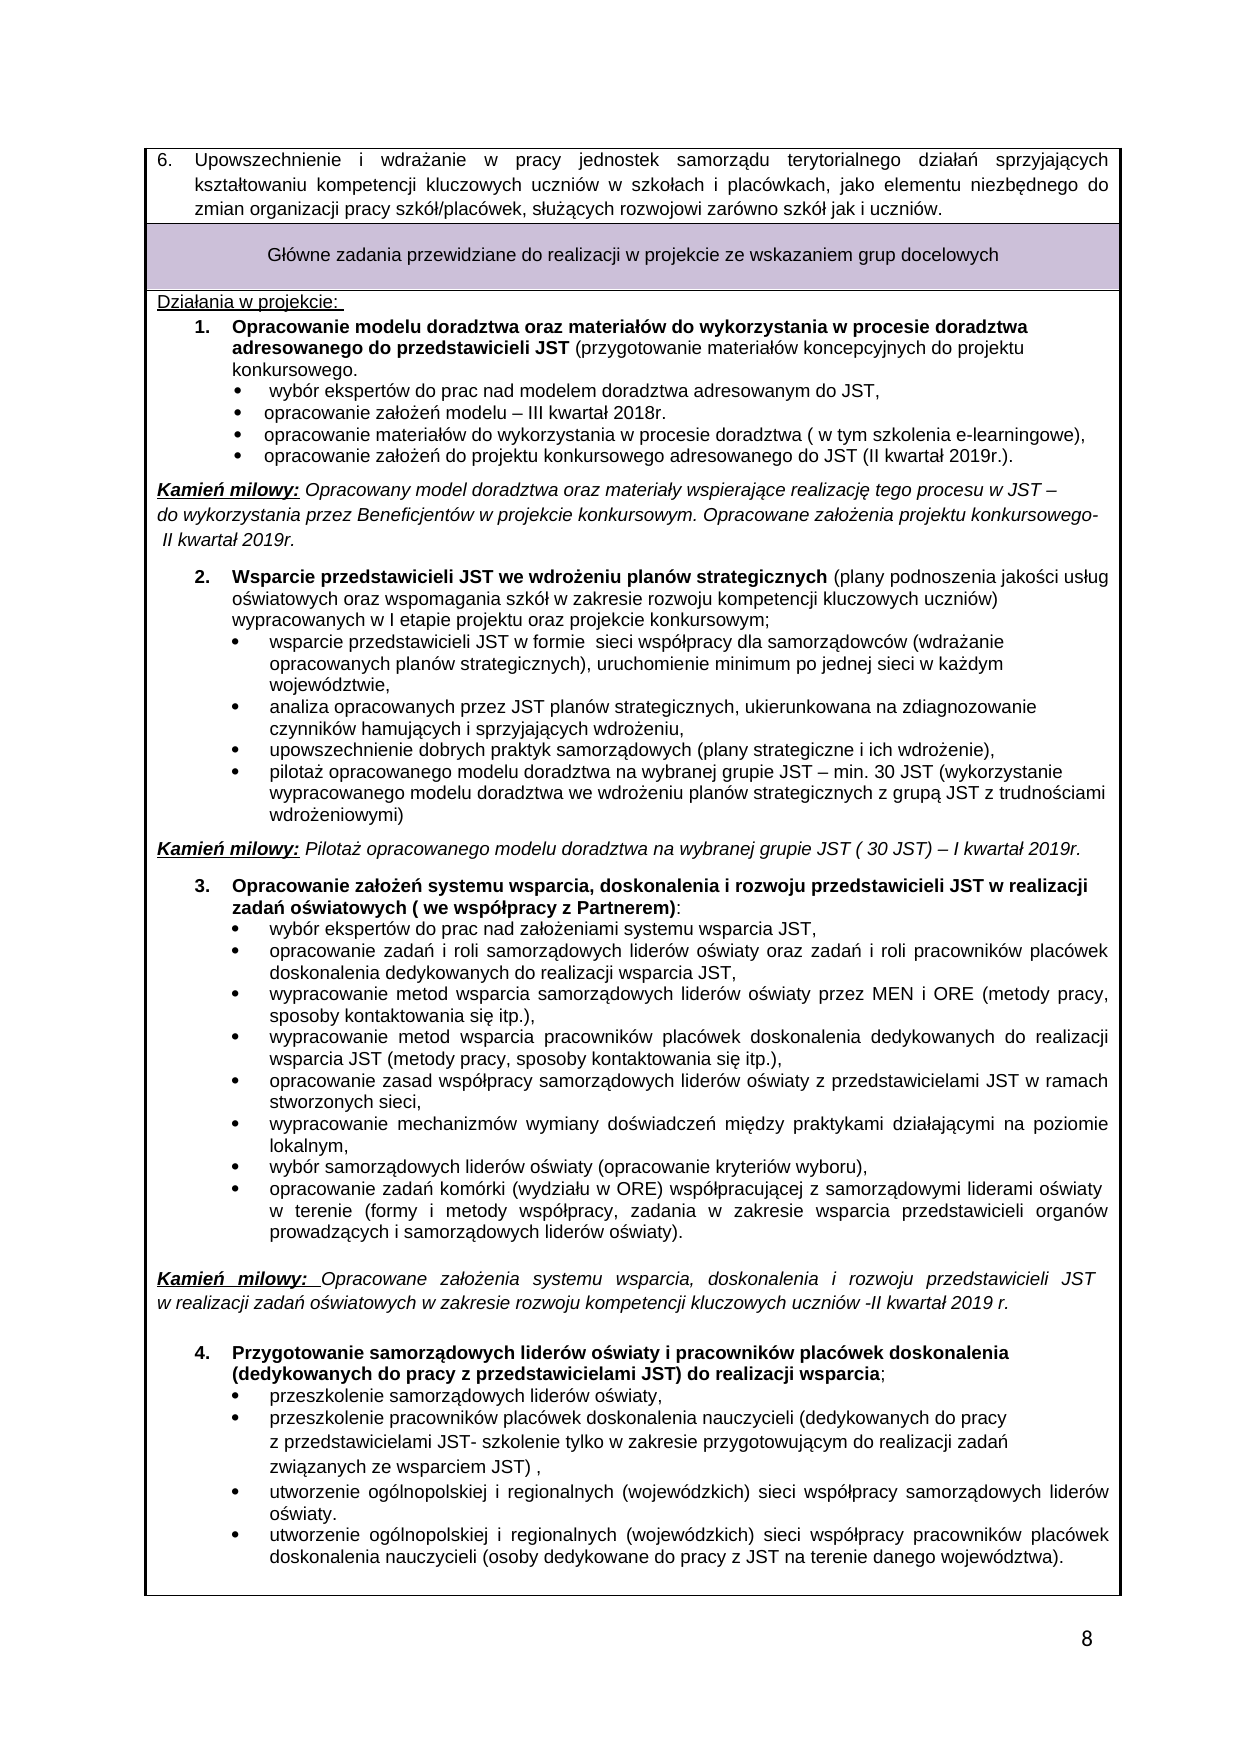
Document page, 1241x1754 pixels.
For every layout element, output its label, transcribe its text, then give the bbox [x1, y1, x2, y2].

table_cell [147, 291, 1119, 1595]
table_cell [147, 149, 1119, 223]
table_cell Główne zadania przewidziane do realizacji w projekcie ze wskazaniem grup docelowych [147, 224, 1119, 289]
